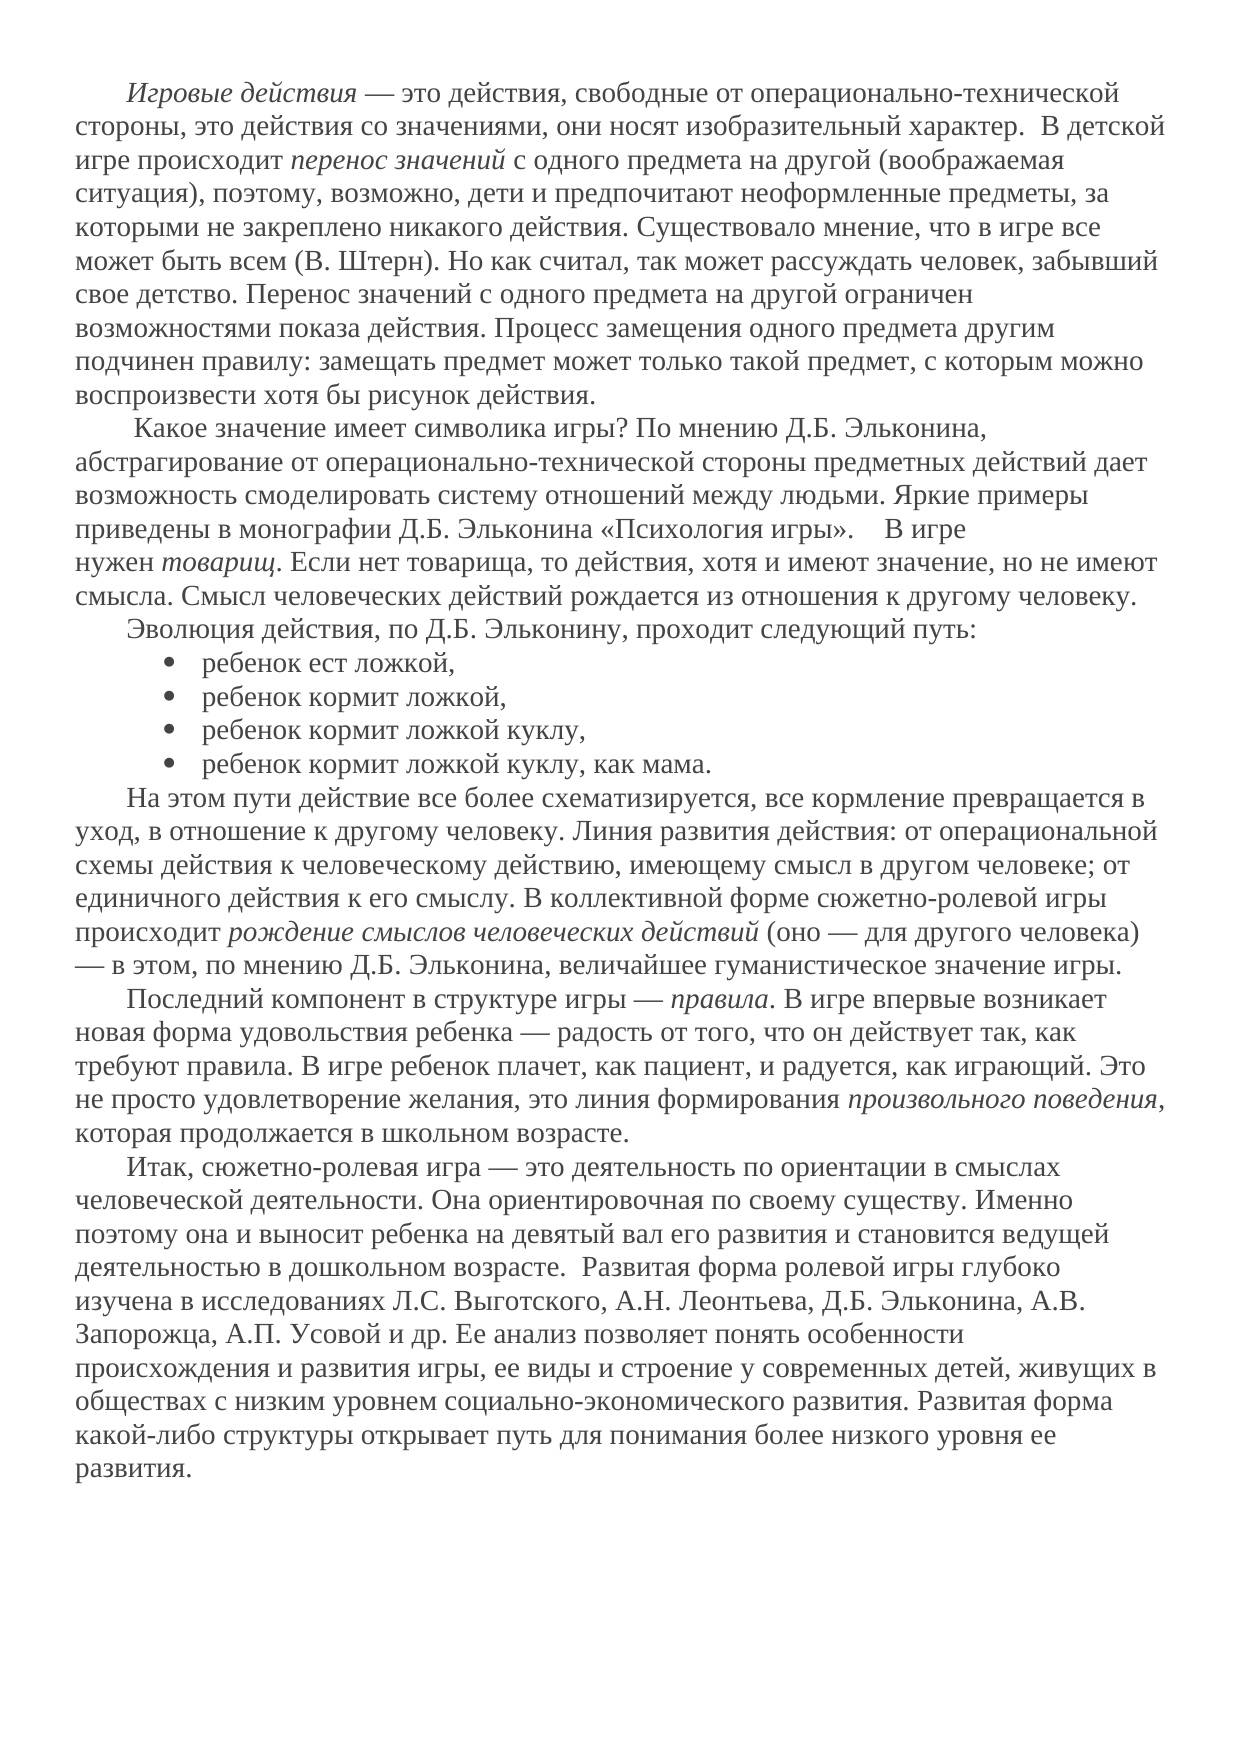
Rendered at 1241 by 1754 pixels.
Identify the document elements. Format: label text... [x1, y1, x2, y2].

list ребенок ест ложкой, [164, 645, 1165, 679]
text Игровые действия — это действия, свободные от операционально-технической стороны, это действия со значениями, они носят изобразительный характер. В детской игре происходит перенос значений с одного предмета на другой (воображаемая ситуация), поэтому, возможно, дети и предпочитают неоформленные предметы, за которыми не закреплено никакого действия. Существовало мнение, что в игре все может быть всем (В. Штерн). Но как считал, так может рассуждать человек, забывший свое детство. Перенос значений с одного предмета на другой ограничен возможностями показа действия. Процесс замещения одного предмета другим подчинен правилу: замещать предмет может только такой предмет, с которым можно воспроизвести хотя бы рисунок действия. [75, 75, 1165, 410]
list ребенок кормит ложкой, [164, 679, 1165, 712]
text Какое значение имеет символика игры? По мнению Д.Б. Эльконина, абстрагирование от операционально-технической стороны предметных действий дает возможность смоделировать систему отношений между людьми. Яркие примеры приведены в монографии Д.Б. Эльконина «Психология игры». В игре нужен товарищ. Если нет товарища, то действия, хотя и имеют значение, но не имеют смысла. Смысл человеческих действий рождается из отношения к другому человеку. [75, 410, 1165, 612]
text На этом пути действие все более схематизируется, все кормление превращается в уход, в отношение к другому человеку. Линия развития действия: от операциональной схемы действия к человеческому действию, имеющему смысл в другом человеке; от единичного действия к его смыслу. В коллективной форме сюжетно-ролевой игры происходит рождение смыслов человеческих действий (оно — для другого человека) — в этом, по мнению Д.Б. Эльконина, величайшее гуманистическое значение игры. Последний компонент в структуре игры — правила. В игре впервые возникает новая форма удовольствия ребенка — радость от того, что он действует так, как требуют правила. В игре ребенок плачет, как пациент, и радуется, как играющий. Это не просто удовлетворение желания, это линия формирования произвольного поведения, которая продолжается в школьном возрасте. [75, 780, 1165, 1149]
text Эволюция действия, по Д.Б. Эльконину, проходит следующий путь: [75, 612, 1165, 645]
list ребенок кормит ложкой куклу, [164, 712, 1165, 746]
text Итак, сюжетно-ролевая игра — это деятельность по ориентации в смыслах человеческой деятельности. Она ориентировочная по своему существу. Именно поэтому она и выносит ребенка на девятый вал его развития и становится ведущей деятельностью в дошкольном возрасте. Развитая форма ролевой игры глубоко изучена в исследованиях Л.С. Выготского, А.Н. Леонтьева, Д.Б. Эльконина, А.В. Запорожца, А.П. Усовой и др. Ее анализ позволяет понять особенности происхождения и развития игры, ее виды и строение у современных детей, живущих в обществах с низким уровнем социально-экономического развития. Развитая форма какой-либо структуры открывает путь для понимания более низкого уровня ее развития. [75, 1149, 1165, 1484]
list ребенок кормит ложкой куклу, как мама. [164, 746, 1165, 780]
